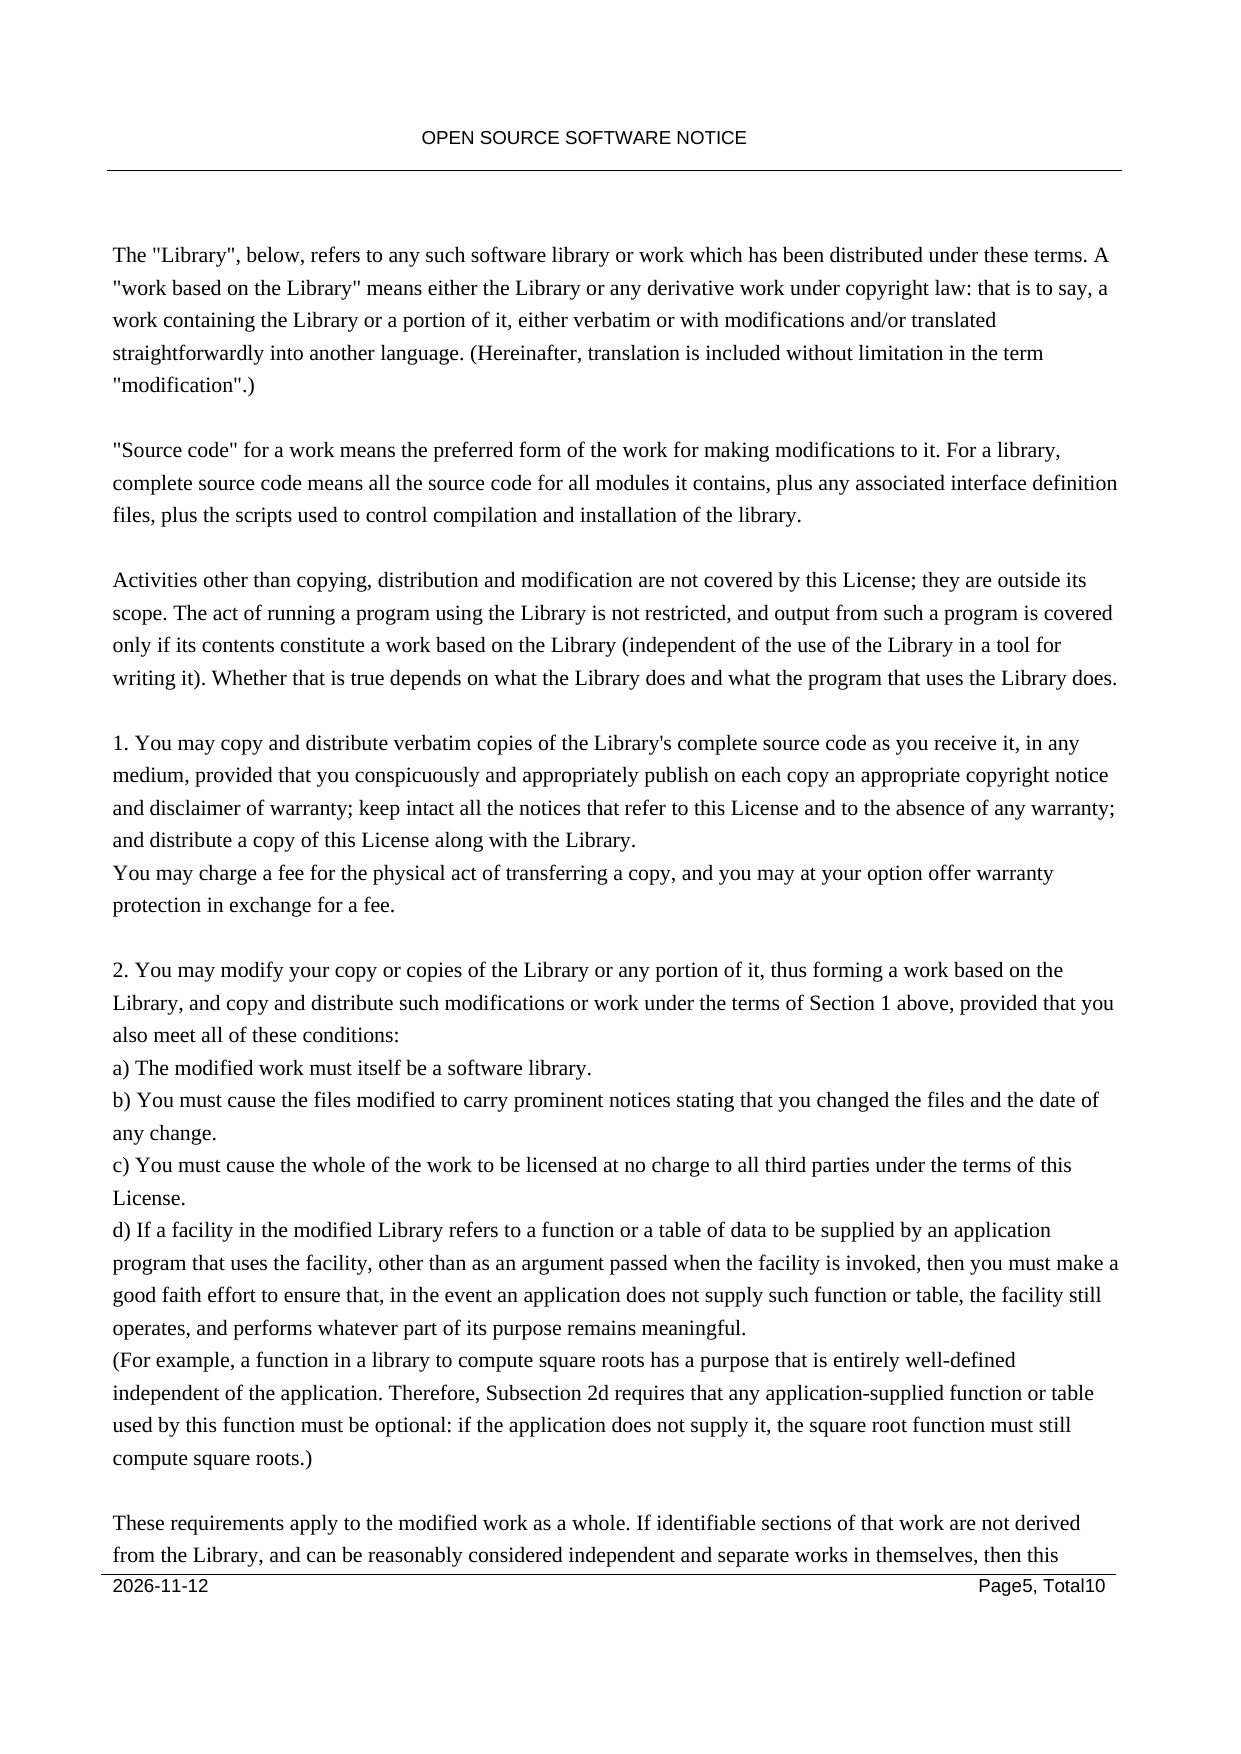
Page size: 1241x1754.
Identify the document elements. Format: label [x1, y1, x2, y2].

text [112, 206, 1128, 1571]
